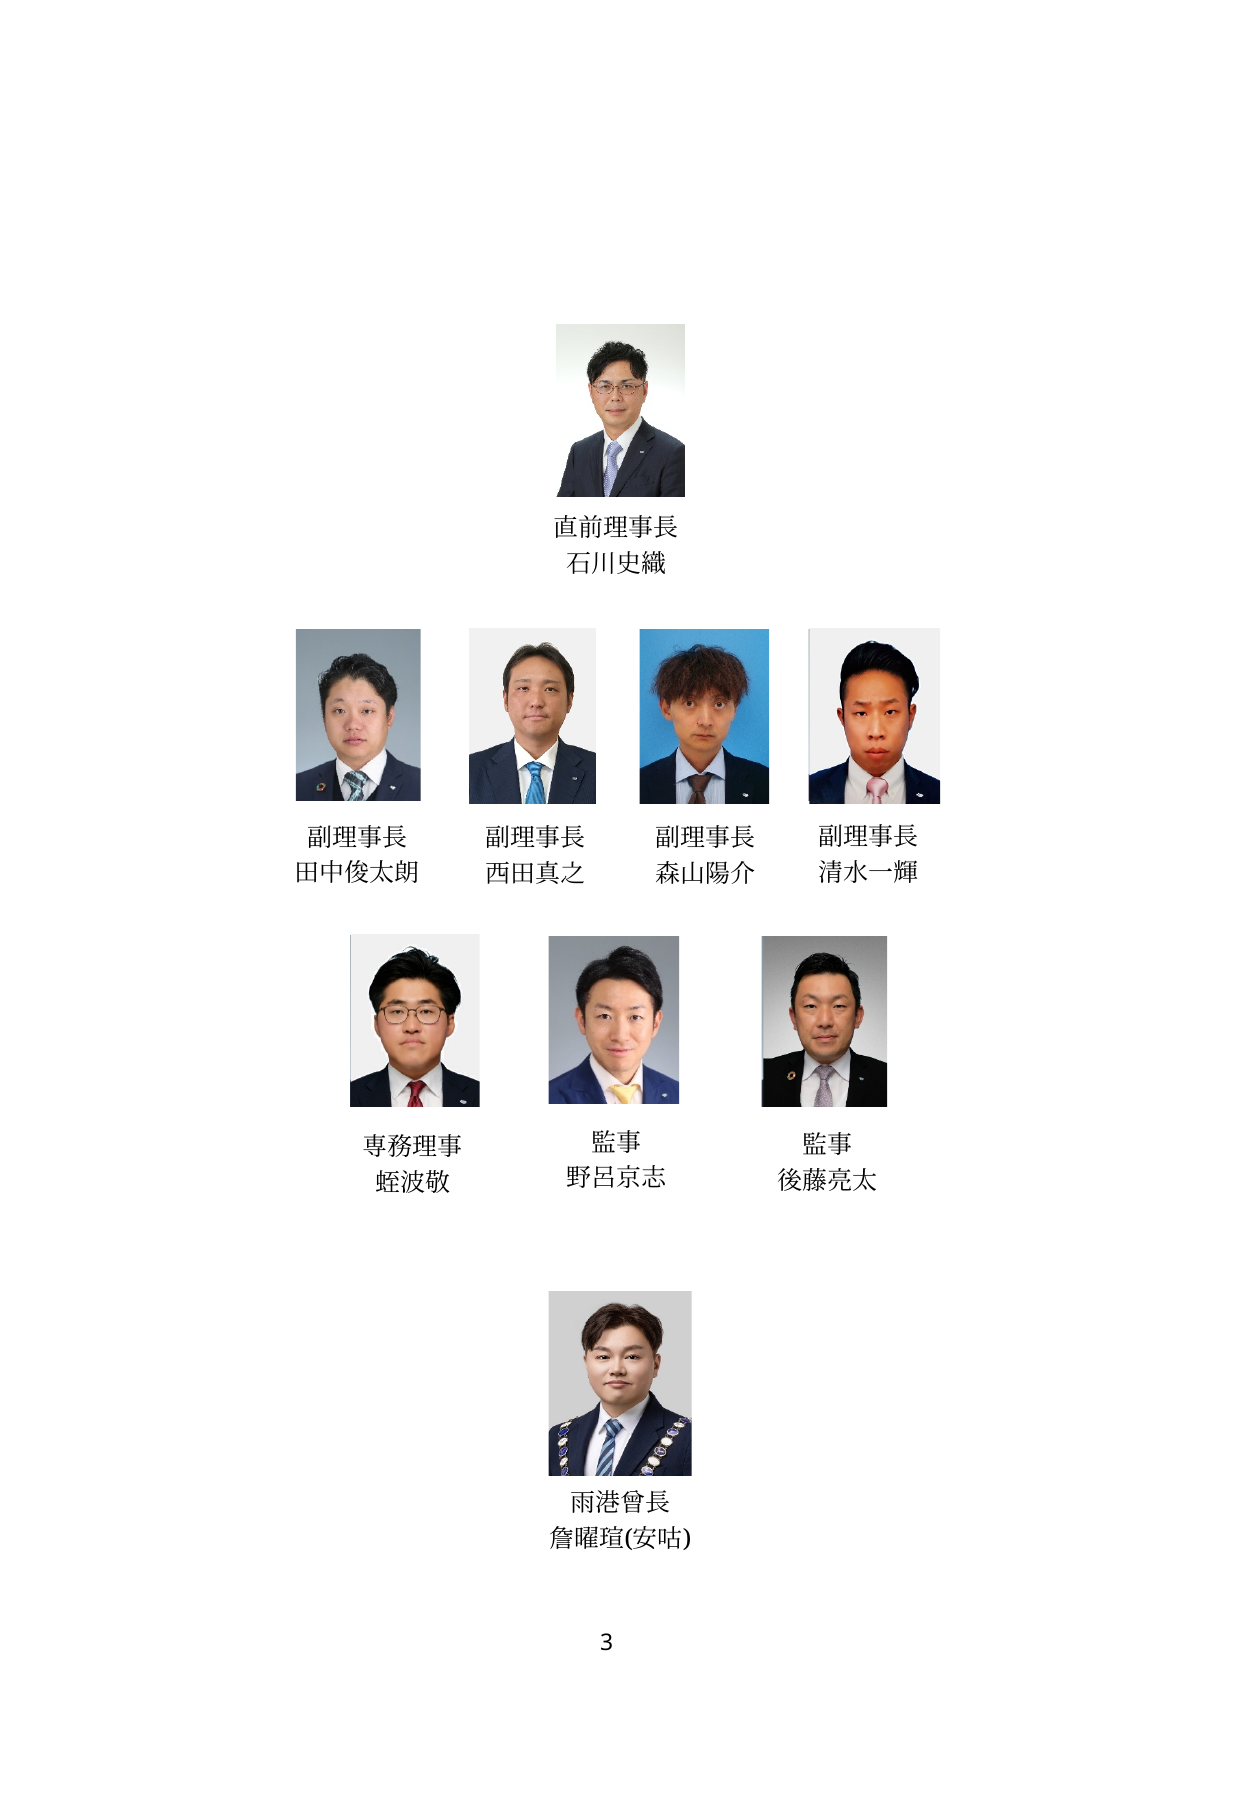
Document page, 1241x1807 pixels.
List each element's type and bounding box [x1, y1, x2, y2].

picture [808, 628, 940, 804]
picture [350, 934, 480, 1107]
picture [547, 936, 683, 1107]
picture [639, 629, 770, 804]
picture [761, 936, 888, 1107]
picture [295, 629, 421, 801]
picture [469, 628, 596, 804]
picture [555, 324, 685, 497]
picture [548, 1291, 692, 1476]
